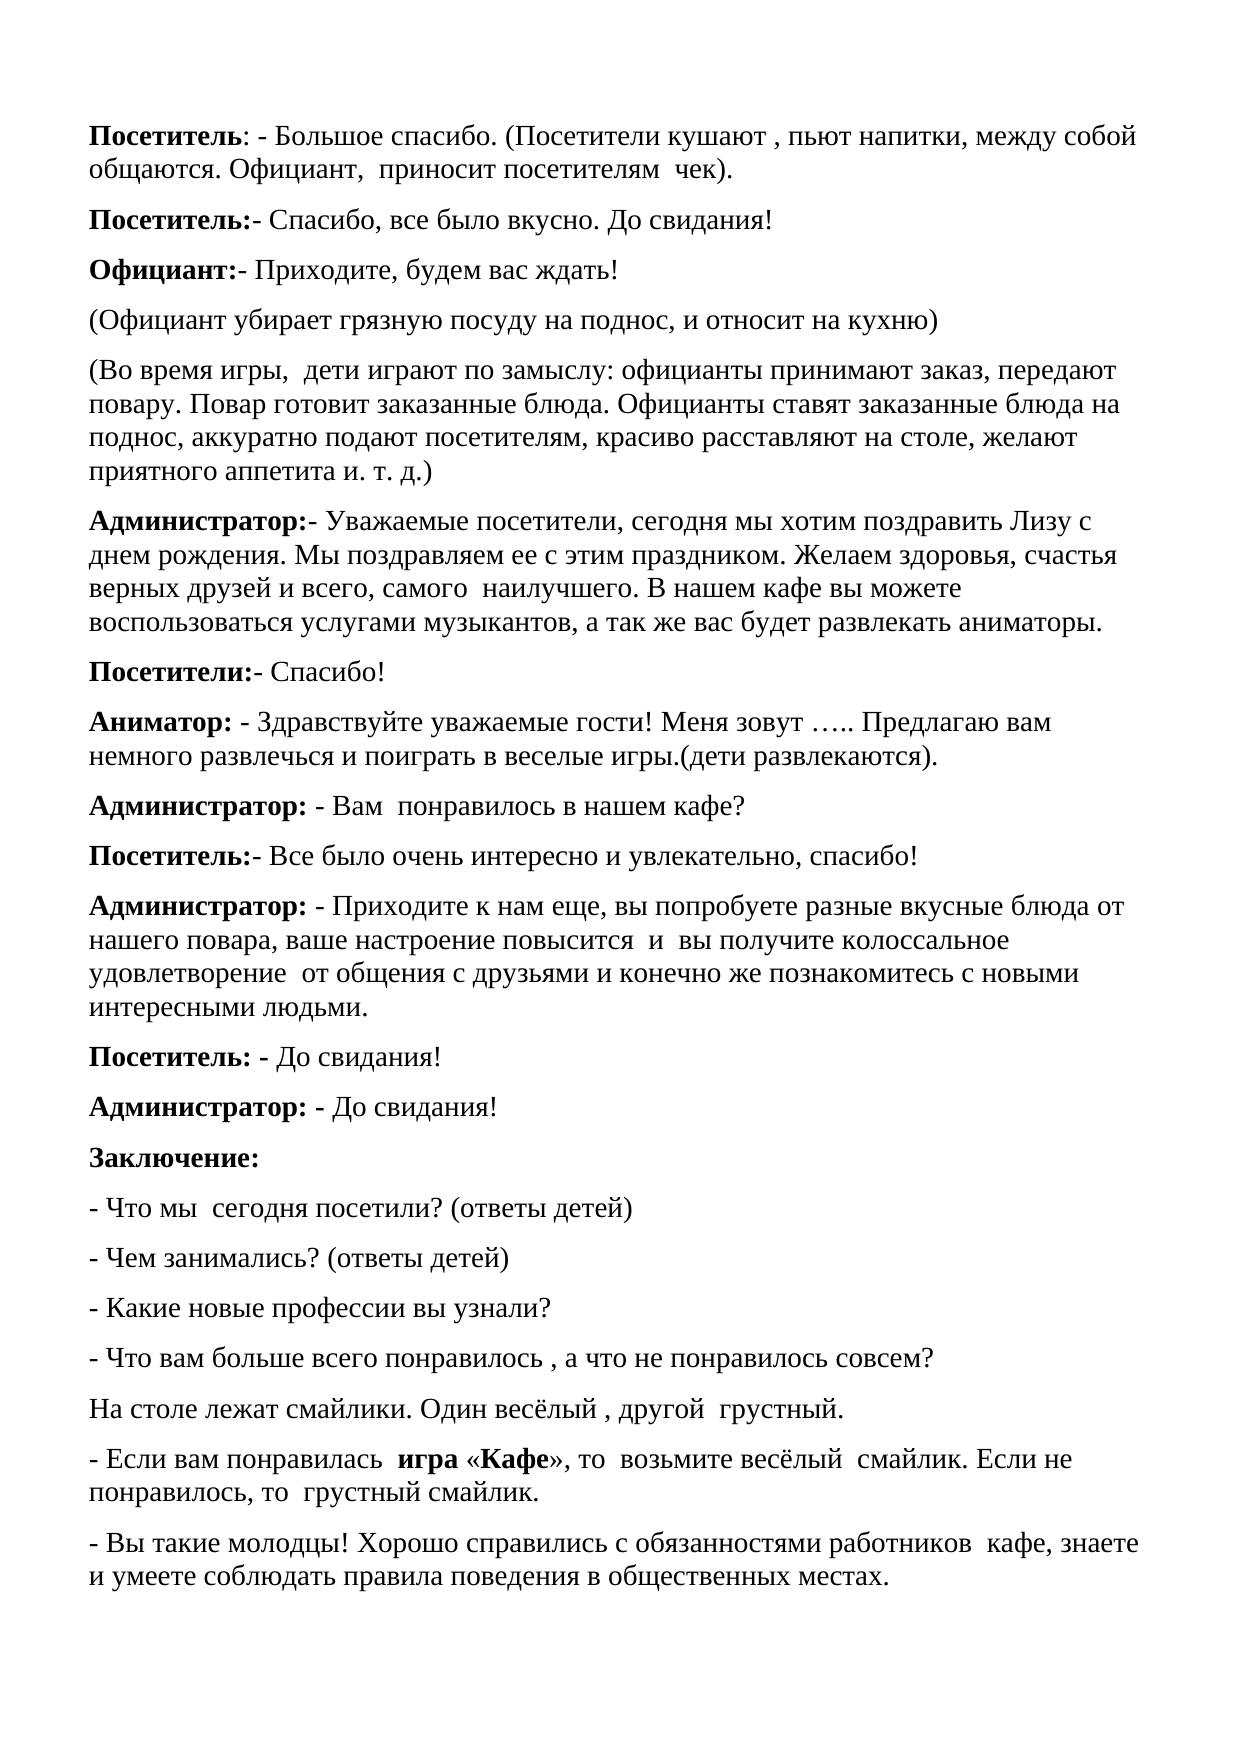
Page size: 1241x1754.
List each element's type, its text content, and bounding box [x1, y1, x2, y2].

text Посетитель:- Спасибо, все было вкусно. До свидания! [89, 202, 1152, 235]
text Заключение: [89, 1140, 1152, 1173]
text На столе лежат смайлики. Один весёлый , другой грустный. [89, 1391, 1152, 1424]
text Посетитель: - Большое спасибо. (Посетители кушают , пьют напитки, между собой общаются. Официант, приносит посетителям чек). [89, 118, 1152, 185]
text Официант:- Приходите, будем вас ждать! [89, 252, 1152, 286]
text Аниматор: - Здравствуйте уважаемые гости! Меня зовут ….. Предлагаю вам немного развлечься и поиграть в веселые игры.(дети развлекаются). [89, 704, 1152, 771]
text Посетитель:- Все было очень интересно и увлекательно, спасибо! [89, 838, 1152, 872]
text (Во время игры, дети играют по замыслу: официанты принимают заказ, передают повару. Повар готовит заказанные блюда. Официанты ставят заказанные блюда на поднос, аккуратно подают посетителям, красиво расставляют на столе, желают приятного аппетита и. т. д.) [89, 352, 1152, 487]
text Администратор: - Приходите к нам еще, вы попробуете разные вкусные блюда от нашего повара, ваше настроение повысится и вы получите колоссальное удовлетворение от общения с друзьями и конечно же познакомитесь с новыми интересными людьми. [89, 888, 1152, 1023]
text - Чем занимались? (ответы детей) [89, 1240, 1152, 1274]
text Администратор:- Уважаемые посетители, сегодня мы хотим поздравить Лизу с днем рождения. Мы поздравляем ее с этим праздником. Желаем здоровья, счастья верных друзей и всего, самого наилучшего. В нашем кафе вы можете воспользоваться услугами музыкантов, а так же вас будет развлекать аниматоры. [89, 503, 1152, 637]
text - Если вам понравилась игра «Кафе», то возьмите весёлый смайлик. Если не понравилось, то грустный смайлик. [89, 1441, 1152, 1508]
text Посетитель: - До свидания! [89, 1039, 1152, 1073]
text Администратор: - До свидания! [89, 1089, 1152, 1123]
text Администратор: - Вам понравилось в нашем кафе? [89, 788, 1152, 822]
text - Что вам больше всего понравилось , а что не понравилось совсем? [89, 1341, 1152, 1374]
text - Какие новые профессии вы узнали? [89, 1290, 1152, 1324]
text - Вы такие молодцы! Хорошо справились с обязанностями работников кафе, знаете и умеете соблюдать правила поведения в общественных местах. [89, 1525, 1152, 1592]
text Посетители:- Спасибо! [89, 654, 1152, 688]
text (Официант убирает грязную посуду на поднос, и относит на кухню) [89, 302, 1152, 336]
text - Что мы сегодня посетили? (ответы детей) [89, 1190, 1152, 1223]
